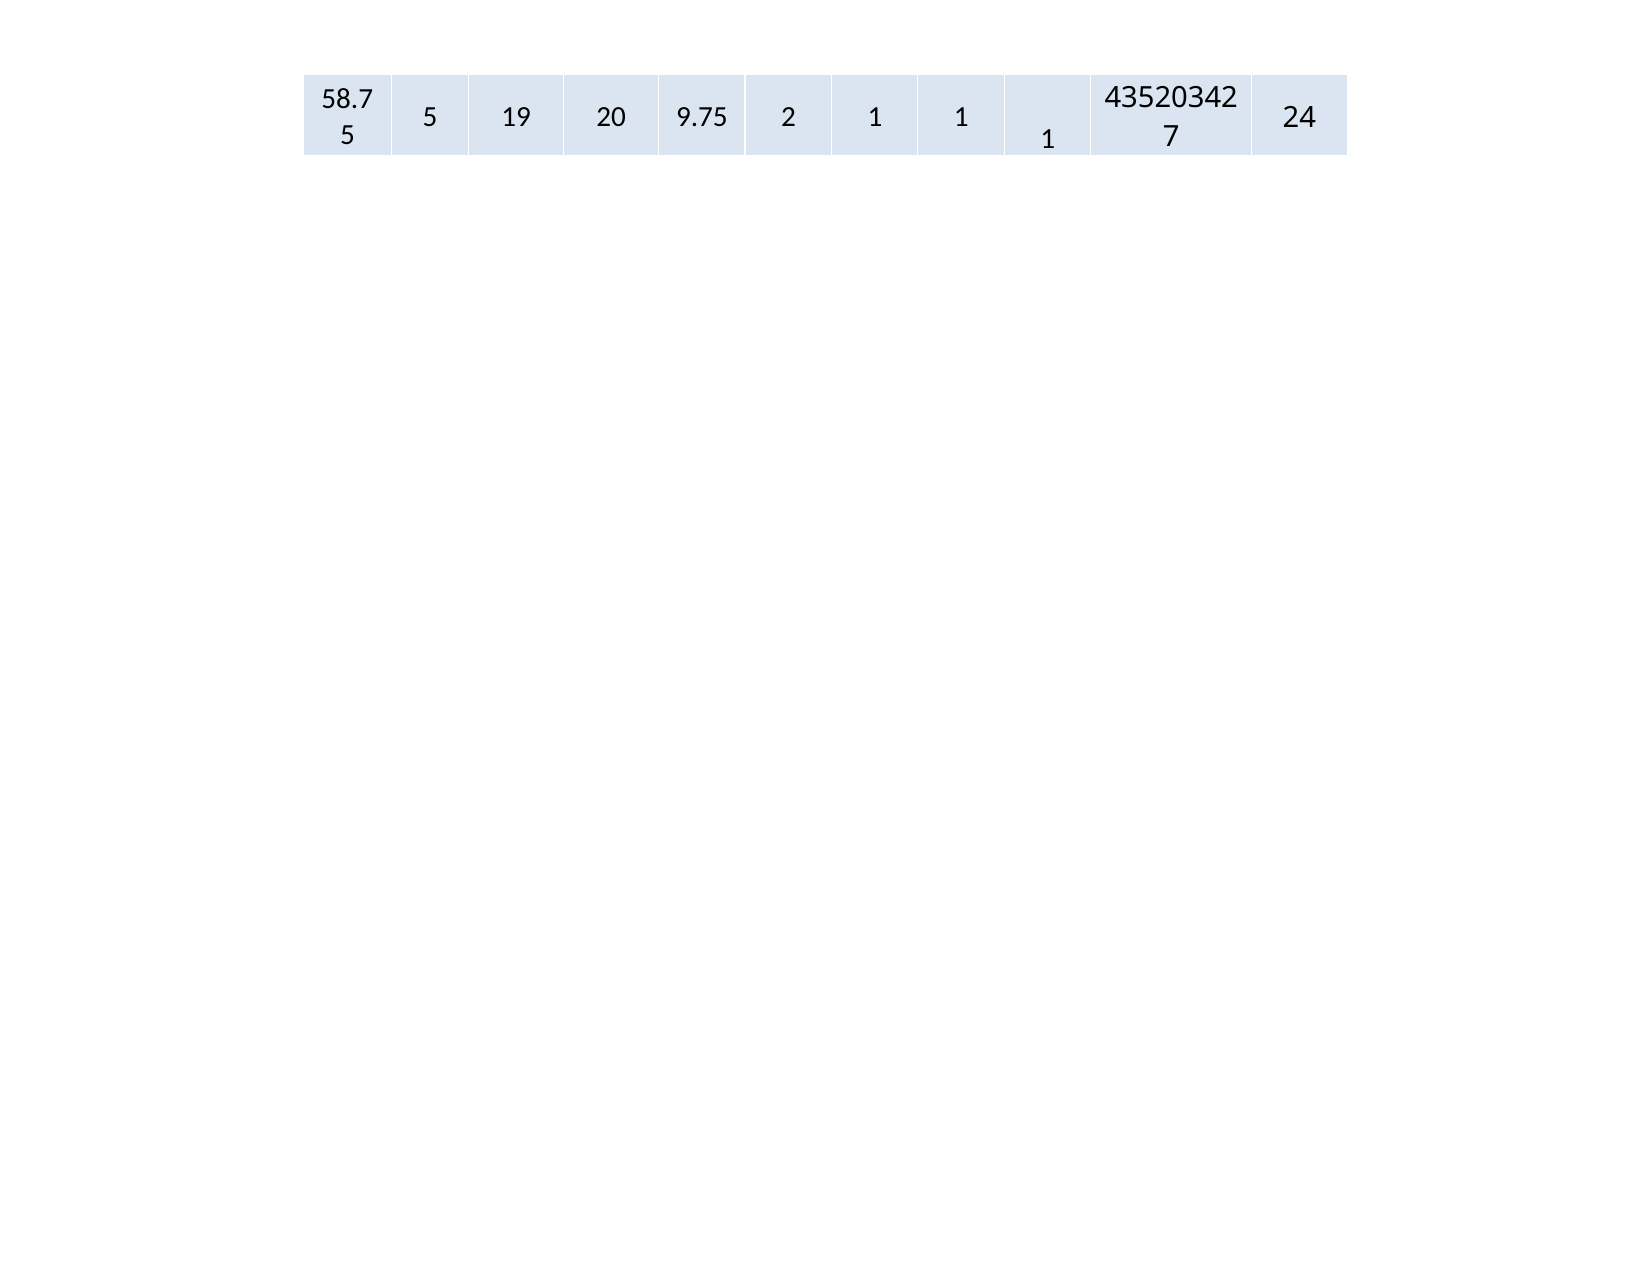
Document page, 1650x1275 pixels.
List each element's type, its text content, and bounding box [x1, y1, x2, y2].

table_cell 20 [564, 75, 658, 155]
table_cell 19 [469, 75, 563, 155]
table_cell 2 [746, 75, 831, 155]
table_cell 58.75 [304, 75, 391, 155]
table_cell 1 [832, 75, 917, 155]
table_cell 1 [1005, 75, 1090, 155]
table_cell 24 [1252, 75, 1347, 155]
table_cell 435203427 [1091, 75, 1251, 155]
table_cell 9.75 [659, 75, 744, 155]
table_cell 5 [392, 75, 468, 155]
table_cell 1 [918, 75, 1004, 155]
